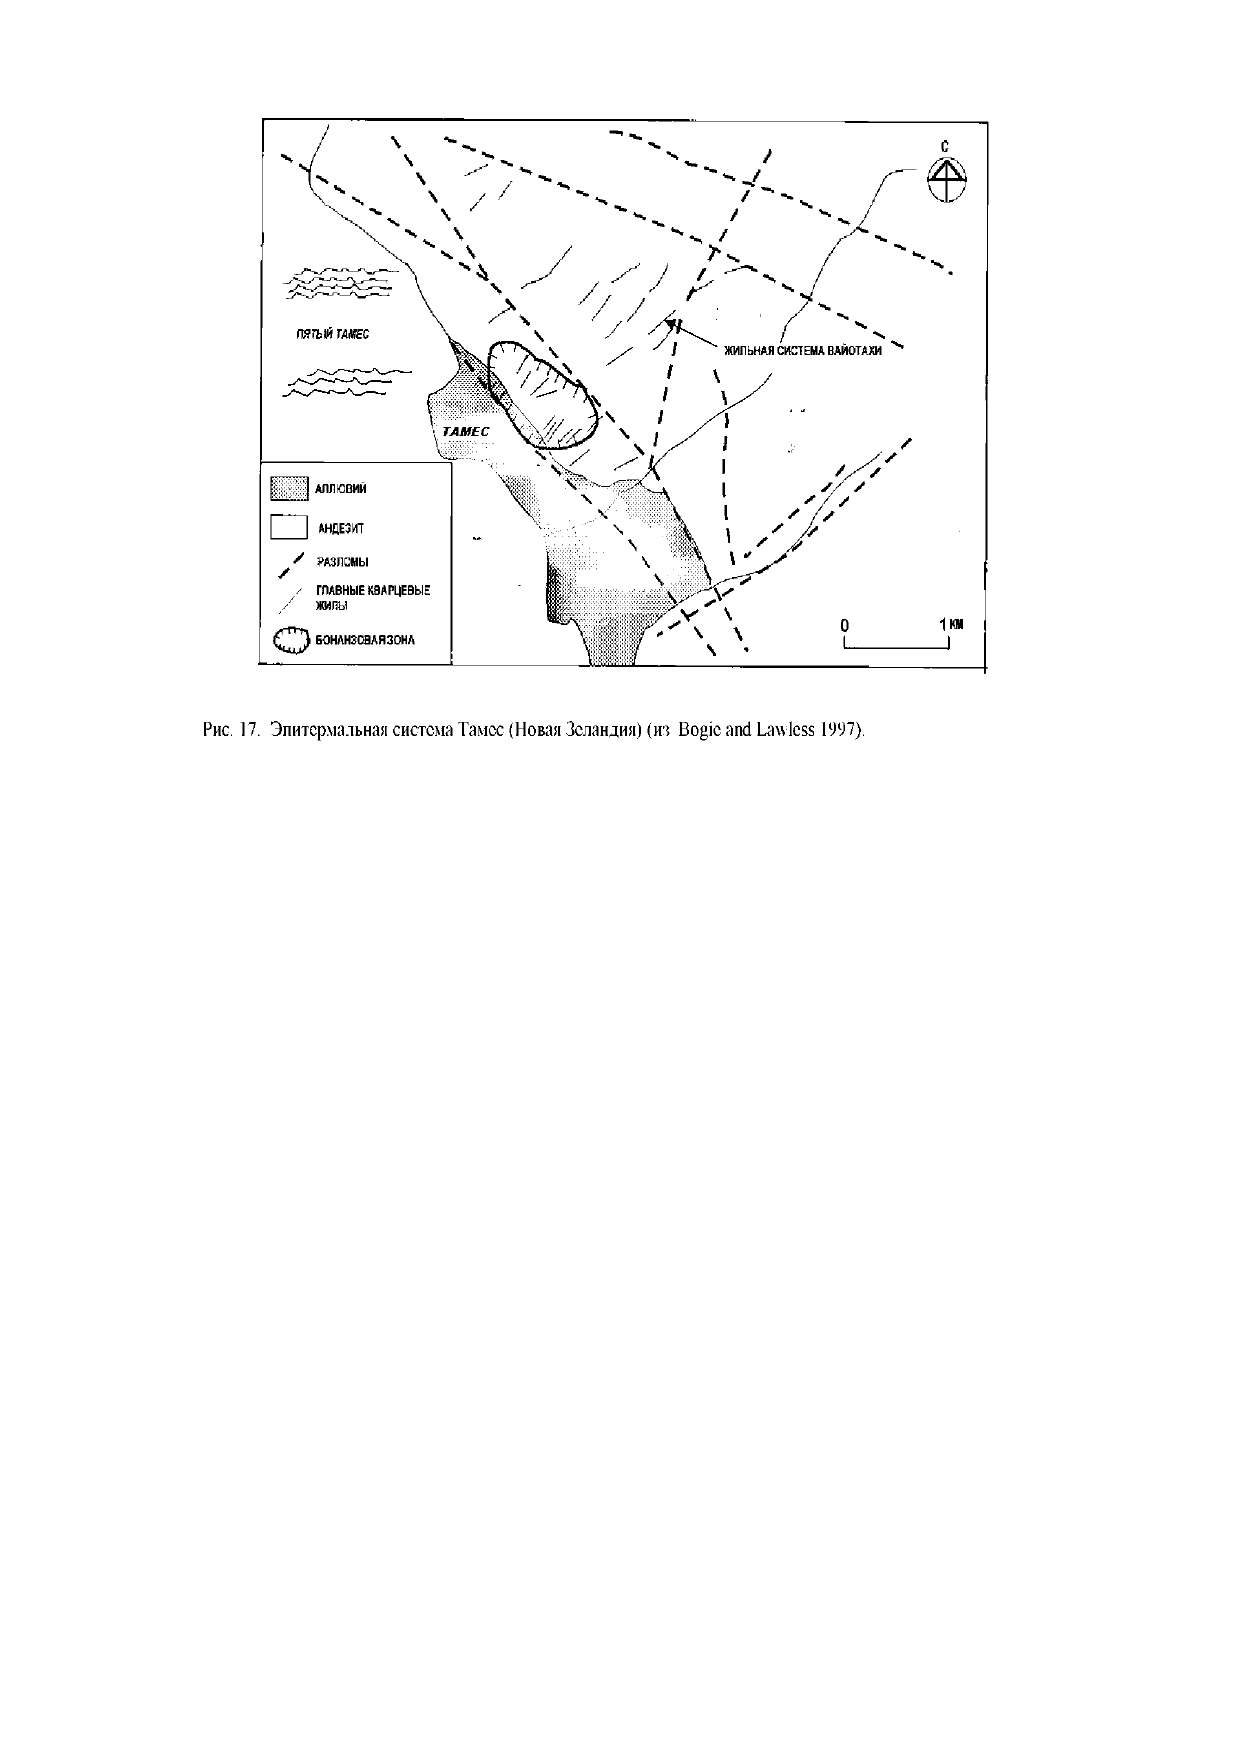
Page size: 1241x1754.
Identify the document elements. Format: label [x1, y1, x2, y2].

picture [177, 118, 989, 747]
